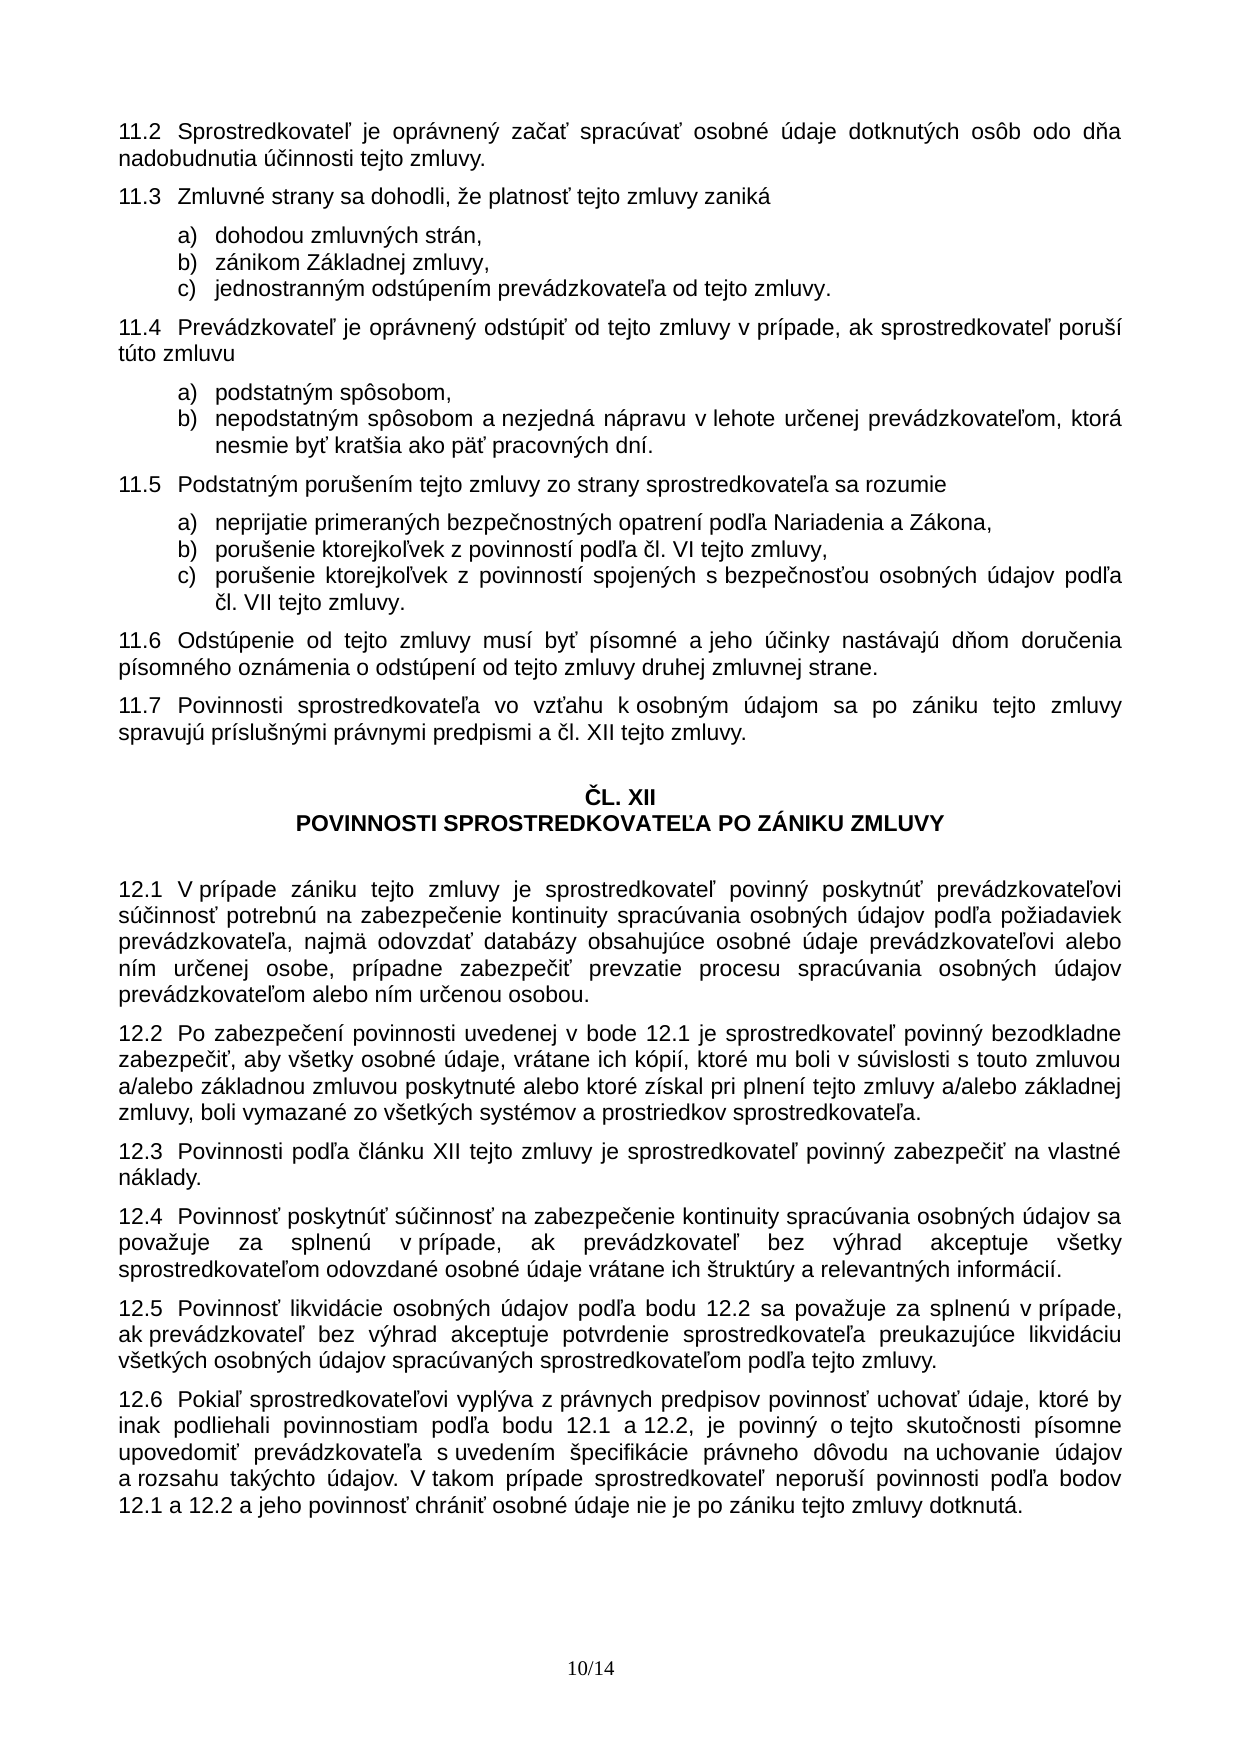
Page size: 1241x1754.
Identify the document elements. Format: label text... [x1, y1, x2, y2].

list nepodstatným spôsobom a nezjedná nápravu v lehote určenej prevádzkovateľom, ktorá nesmie byť kratšia ako päť pracovných dní. [177, 405, 1122, 458]
subtitle 11.4 Prevádzkovateľ je oprávnený odstúpiť od tejto zmluvy v prípade, ak sprostredkovateľ poruší túto zmluvu [118, 314, 1122, 366]
subtitle 11.7 Povinnosti sprostredkovateľa vo vzťahu k osobným údajom sa po zániku tejto zmluvy spravujú príslušnými právnymi predpismi a čl. XII tejto zmluvy. [118, 692, 1122, 745]
subtitle Čl. XII [118, 784, 1122, 810]
subtitle 11.5 Podstatným porušením tejto zmluvy zo strany sprostredkovateľa sa rozumie [118, 471, 1122, 497]
subtitle 12.5 Povinnosť likvidácie osobných údajov podľa bodu 12.2 sa považuje za splnenú v prípade, ak prevádzkovateľ bez výhrad akceptuje potvrdenie sprostredkovateľa preukazujúce likvidáciu všetkých osobných údajov spracúvaných sprostredkovateľom podľa tejto zmluvy. [118, 1294, 1122, 1374]
subtitle 11.6 Odstúpenie od tejto zmluvy musí byť písomné a jeho účinky nastávajú dňom doručenia písomného oznámenia o odstúpení od tejto zmluvy druhej zmluvnej strane. [118, 627, 1122, 680]
subtitle 12.4 Povinnosť poskytnúť súčinnosť na zabezpečenie kontinuity spracúvania osobných údajov sa považuje za splnenú v prípade, ak prevádzkovateľ bez výhrad akceptuje všetky sprostredkovateľom odovzdané osobné údaje vrátane ich štruktúry a relevantných informácií. [118, 1203, 1122, 1282]
subtitle 12.2 Po zabezpečení povinnosti uvedenej v bode 12.1 je sprostredkovateľ povinný bezodkladne zabezpečiť, aby všetky osobné údaje, vrátane ich kópií, ktoré mu boli v súvislosti s touto zmluvou a/alebo základnou zmluvou poskytnuté alebo ktoré získal pri plnení tejto zmluvy a/alebo základnej zmluvy, boli vymazané zo všetkých systémov a prostriedkov sprostredkovateľa. [118, 1020, 1122, 1125]
list porušenie ktorejkoľvek z povinností podľa čl. VI tejto zmluvy, [177, 536, 1122, 562]
subtitle 11.2 Sprostredkovateľ je oprávnený začať spracúvať osobné údaje dotknutých osôb odo dňa nadobudnutia účinnosti tejto zmluvy. [118, 118, 1122, 171]
list jednostranným odstúpením prevádzkovateľa od tejto zmluvy. [177, 275, 1122, 301]
subtitle 12.6 Pokiaľ sprostredkovateľovi vyplýva z právnych predpisov povinnosť uchovať údaje, ktoré by inak podliehali povinnostiam podľa bodu 12.1 a 12.2, je povinný o tejto skutočnosti písomne upovedomiť prevádzkovateľa s uvedením špecifikácie právneho dôvodu na uchovanie údajov a rozsahu takýchto údajov. V takom prípade sprostredkovateľ neporuší povinnosti podľa bodov 12.1 a 12.2 a jeho povinnosť chrániť osobné údaje nie je po zániku tejto zmluvy dotknutá. [118, 1386, 1122, 1518]
list podstatným spôsobom, [177, 379, 1122, 405]
subtitle 11.3 Zmluvné strany sa dohodli, že platnosť tejto zmluvy zaniká [118, 183, 1122, 210]
list neprijatie primeraných bezpečnostných opatrení podľa Nariadenia a Zákona, [177, 509, 1122, 536]
list porušenie ktorejkoľvek z povinností spojených s bezpečnosťou osobných údajov podľa čl. VII tejto zmluvy. [177, 562, 1122, 615]
list dohodou zmluvných strán, [177, 222, 1122, 248]
subtitle 12.3 Povinnosti podľa článku XII tejto zmluvy je sprostredkovateľ povinný zabezpečiť na vlastné náklady. [118, 1138, 1122, 1191]
list zánikom Základnej zmluvy, [177, 248, 1122, 275]
subtitle Povinnosti sprostredkovateľa po zániku zmluvy [118, 810, 1122, 837]
subtitle 12.1 V prípade zániku tejto zmluvy je sprostredkovateľ povinný poskytnúť prevádzkovateľovi súčinnosť potrebnú na zabezpečenie kontinuity spracúvania osobných údajov podľa požiadaviek prevádzkovateľa, najmä odovzdať databázy obsahujúce osobné údaje prevádzkovateľovi alebo ním určenej osobe, prípadne zabezpečiť prevzatie procesu spracúvania osobných údajov prevádzkovateľom alebo ním určenou osobou. [118, 876, 1122, 1007]
